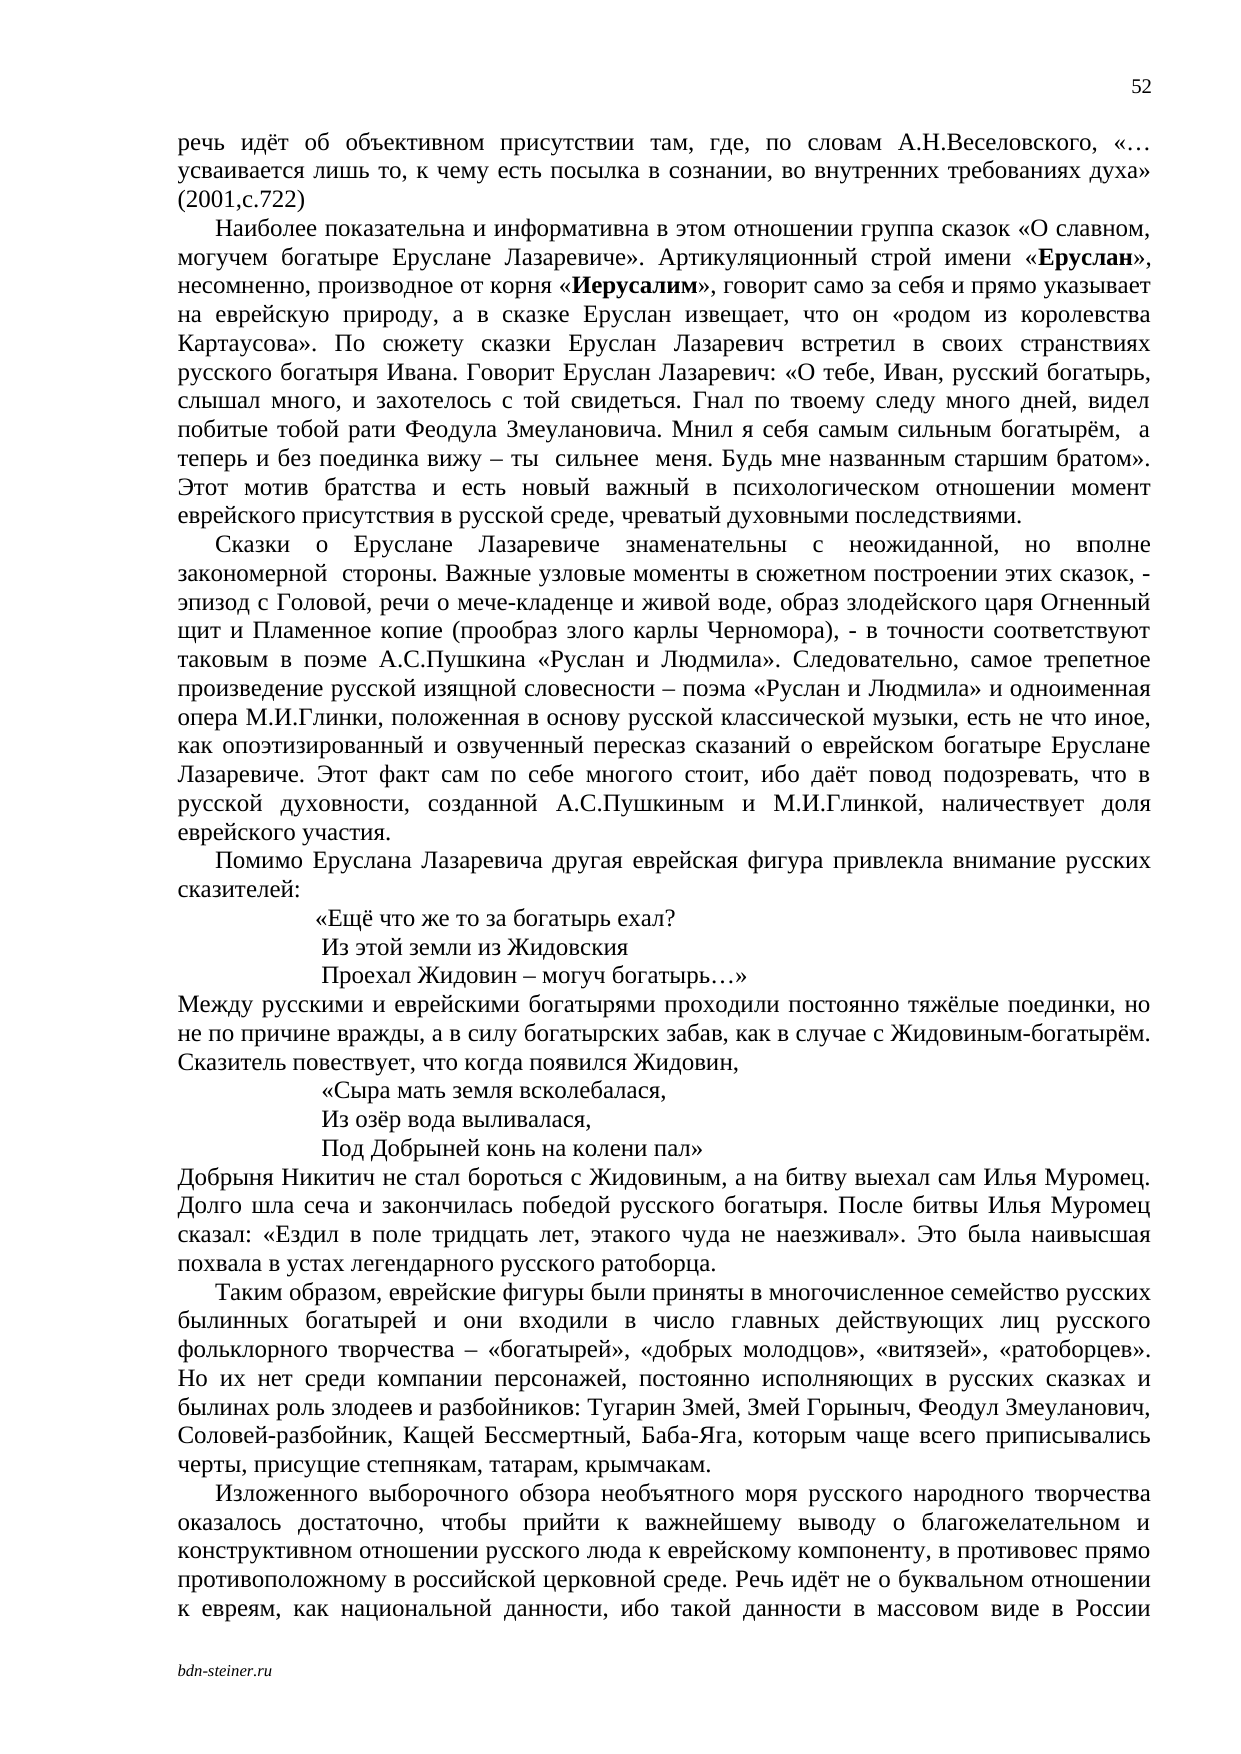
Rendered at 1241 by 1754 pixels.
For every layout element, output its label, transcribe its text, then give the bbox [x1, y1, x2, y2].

text Под Добрыней конь на колени пал» [177, 1133, 1152, 1162]
text «Сыра мать земля всколебалася, [177, 1075, 1152, 1104]
text Помимо Еруслана Лазаревича другая еврейская фигура привлекла внимание русских сказителей: [177, 845, 1152, 903]
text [177, 127, 1152, 213]
text Проехал Жидовин – могуч богатырь…» [177, 960, 1152, 989]
text Добрыня Никитич не стал бороться с Жидовиным, а на битву выехал сам Илья Муромец. Долго шла сеча и закончилась победой русского богатыря. После битвы Илья Муромец сказал: «Ездил в поле тридцать лет, этакого чуда не наезживал». Это была наивысшая похвала в устах легендарного русского ратоборца. [177, 1162, 1152, 1277]
text Таким образом, еврейские фигуры были приняты в многочисленное семейство русских былинных богатырей и они входили в число главных действующих лиц русского фольклорного творчества – «богатырей», «добрых молодцов», «витязей», «ратоборцев». Но их нет среди компании персонажей, постоянно исполняющих в русских сказках и былинах роль злодеев и разбойников: Тугарин Змей, Змей Горыныч, Феодул Змеуланович, Соловей-разбойник, Кащей Бессмертный, Баба-Яга, которым чаще всего приписывались черты, присущие степнякам, татарам, крымчакам. [177, 1277, 1152, 1478]
text «Ещё что же то за богатырь ехал? [177, 903, 1152, 932]
text Из озёр вода выливалася, [177, 1104, 1152, 1133]
text Наиболее показательна и информативна в этом отношении группа сказок «О славном, могучем богатыре Еруслане Лазаревиче». Артикуляционный строй имени «Еруслан», несомненно, производное от корня «Иерусалим», говорит само за себя и прямо указывает на еврейскую природу, а в сказке Еруслан извещает, что он «родом из королевства Картаусова». По сюжету сказки Еруслан Лазаревич встретил в своих странствиях русского богатыря Ивана. Говорит Еруслан Лазаревич: «О тебе, Иван, русский богатырь, слышал много, и захотелось с той свидеться. Гнал по твоему следу много дней, видел побитые тобой рати Феодула Змеулановича. Мнил я себя самым сильным богатырём, а теперь и без поединка вижу – ты сильнее меня. Будь мне названным старшим братом». Этот мотив братства и есть новый важный в психологическом отношении момент еврейского присутствия в русской среде, чреватый духовными последствиями. [177, 213, 1152, 529]
text Между русскими и еврейскими богатырями проходили постоянно тяжёлые поединки, но не по причине вражды, а в силу богатырских забав, как в случае с Жидовиным-богатырём. Сказитель повествует, что когда появился Жидовин, [177, 989, 1152, 1075]
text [177, 1478, 1152, 1622]
text Сказки о Еруслане Лазаревиче знаменательны с неожиданной, но вполне закономерной стороны. Важные узловые моменты в сюжетном построении этих сказок, - эпизод с Головой, речи о мече-кладенце и живой воде, образ злодейского царя Огненный щит и Пламенное копие (прообраз злого карлы Черномора), - в точности соответствуют таковым в поэме А.С.Пушкина «Руслан и Людмила». Следовательно, самое трепетное произведение русской изящной словесности – поэма «Руслан и Людмила» и одноименная опера М.И.Глинки, положенная в основу русской классической музыки, есть не что иное, как опоэтизированный и озвученный пересказ сказаний о еврейском богатыре Еруслане Лазаревиче. Этот факт сам по себе многого стоит, ибо даёт повод подозревать, что в русской духовности, созданной А.С.Пушкиным и М.И.Глинкой, наличествует доля еврейского участия. [177, 529, 1152, 845]
text Из этой земли из Жидовския [177, 932, 1152, 960]
